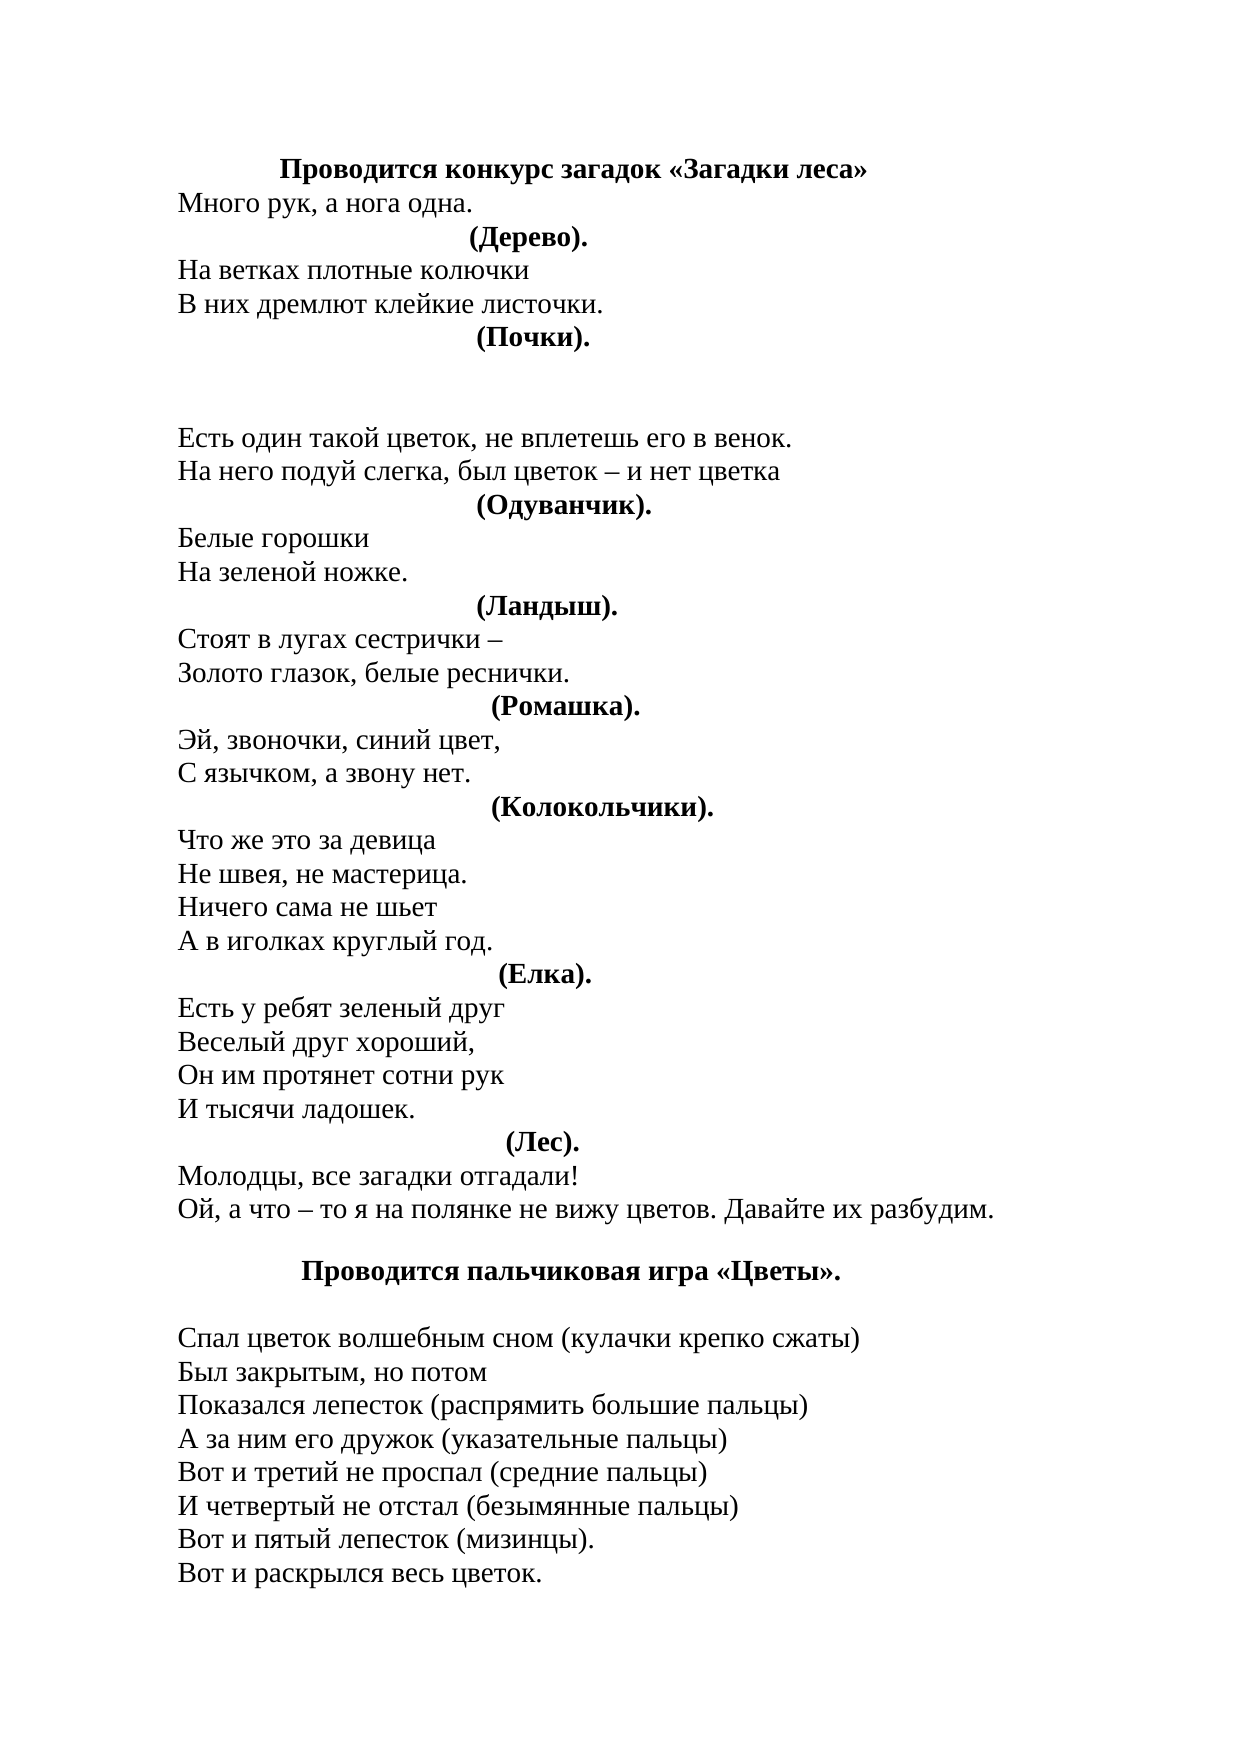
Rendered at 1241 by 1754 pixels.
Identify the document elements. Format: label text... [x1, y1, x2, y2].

text (Лес). [177, 1124, 1152, 1158]
text Спал цветок волшебным сном (кулачки крепко сжаты) [177, 1320, 1152, 1354]
text (Одуванчик). [177, 487, 1152, 521]
text Много рук, а нога одна. [177, 185, 1152, 219]
text Золото глазок, белые реснички. [177, 655, 1152, 688]
text Есть у ребят зеленый друг [177, 990, 1152, 1024]
text Ничего сама не шьет [177, 889, 1152, 923]
text Он им протянет сотни рук [177, 1057, 1152, 1091]
text Вот и пятый лепесток (мизинцы). [177, 1521, 1152, 1555]
text (Ландыш). [177, 588, 1152, 621]
text Не швея, не мастерица. [177, 856, 1152, 889]
text Был закрытым, но потом [177, 1354, 1152, 1387]
text Проводится пальчиковая игра «Цветы». [177, 1253, 1152, 1287]
text Проводится конкурс загадок «Загадки леса» [177, 152, 1152, 185]
text Вот и третий не проспал (средние пальцы) [177, 1454, 1152, 1488]
text На ветках плотные колючки [177, 252, 1152, 286]
text (Колокольчики). [177, 789, 1152, 822]
text Молодцы, все загадки отгадали! [177, 1158, 1152, 1191]
text (Дерево). [177, 219, 1152, 252]
text И четвертый не отстал (безымянные пальцы) [177, 1488, 1152, 1521]
text Ой, а что – то я на полянке не вижу цветов. Давайте их разбудим. [177, 1191, 1152, 1225]
text В них дремлют клейкие листочки. [177, 286, 1152, 319]
text На него подуй слегка, был цветок – и нет цветка [177, 453, 1152, 487]
text Вот и раскрылся весь цветок. [177, 1555, 1152, 1588]
text Есть один такой цветок, не вплетешь его в венок. [177, 420, 1152, 453]
text Показался лепесток (распрямить большие пальцы) [177, 1387, 1152, 1421]
text (Почки). [177, 319, 1152, 353]
text (Ромашка). [177, 688, 1152, 722]
text (Елка). [177, 957, 1152, 990]
text А в иголках круглый год. [177, 923, 1152, 957]
text На зеленой ножке. [177, 554, 1152, 588]
text Белые горошки [177, 521, 1152, 554]
text Стоят в лугах сестрички – [177, 621, 1152, 655]
text И тысячи ладошек. [177, 1091, 1152, 1124]
text Эй, звоночки, синий цвет, [177, 722, 1152, 755]
text А за ним его дружок (указательные пальцы) [177, 1421, 1152, 1454]
text С язычком, а звону нет. [177, 755, 1152, 789]
text Веселый друг хороший, [177, 1024, 1152, 1057]
text Что же это за девица [177, 822, 1152, 856]
